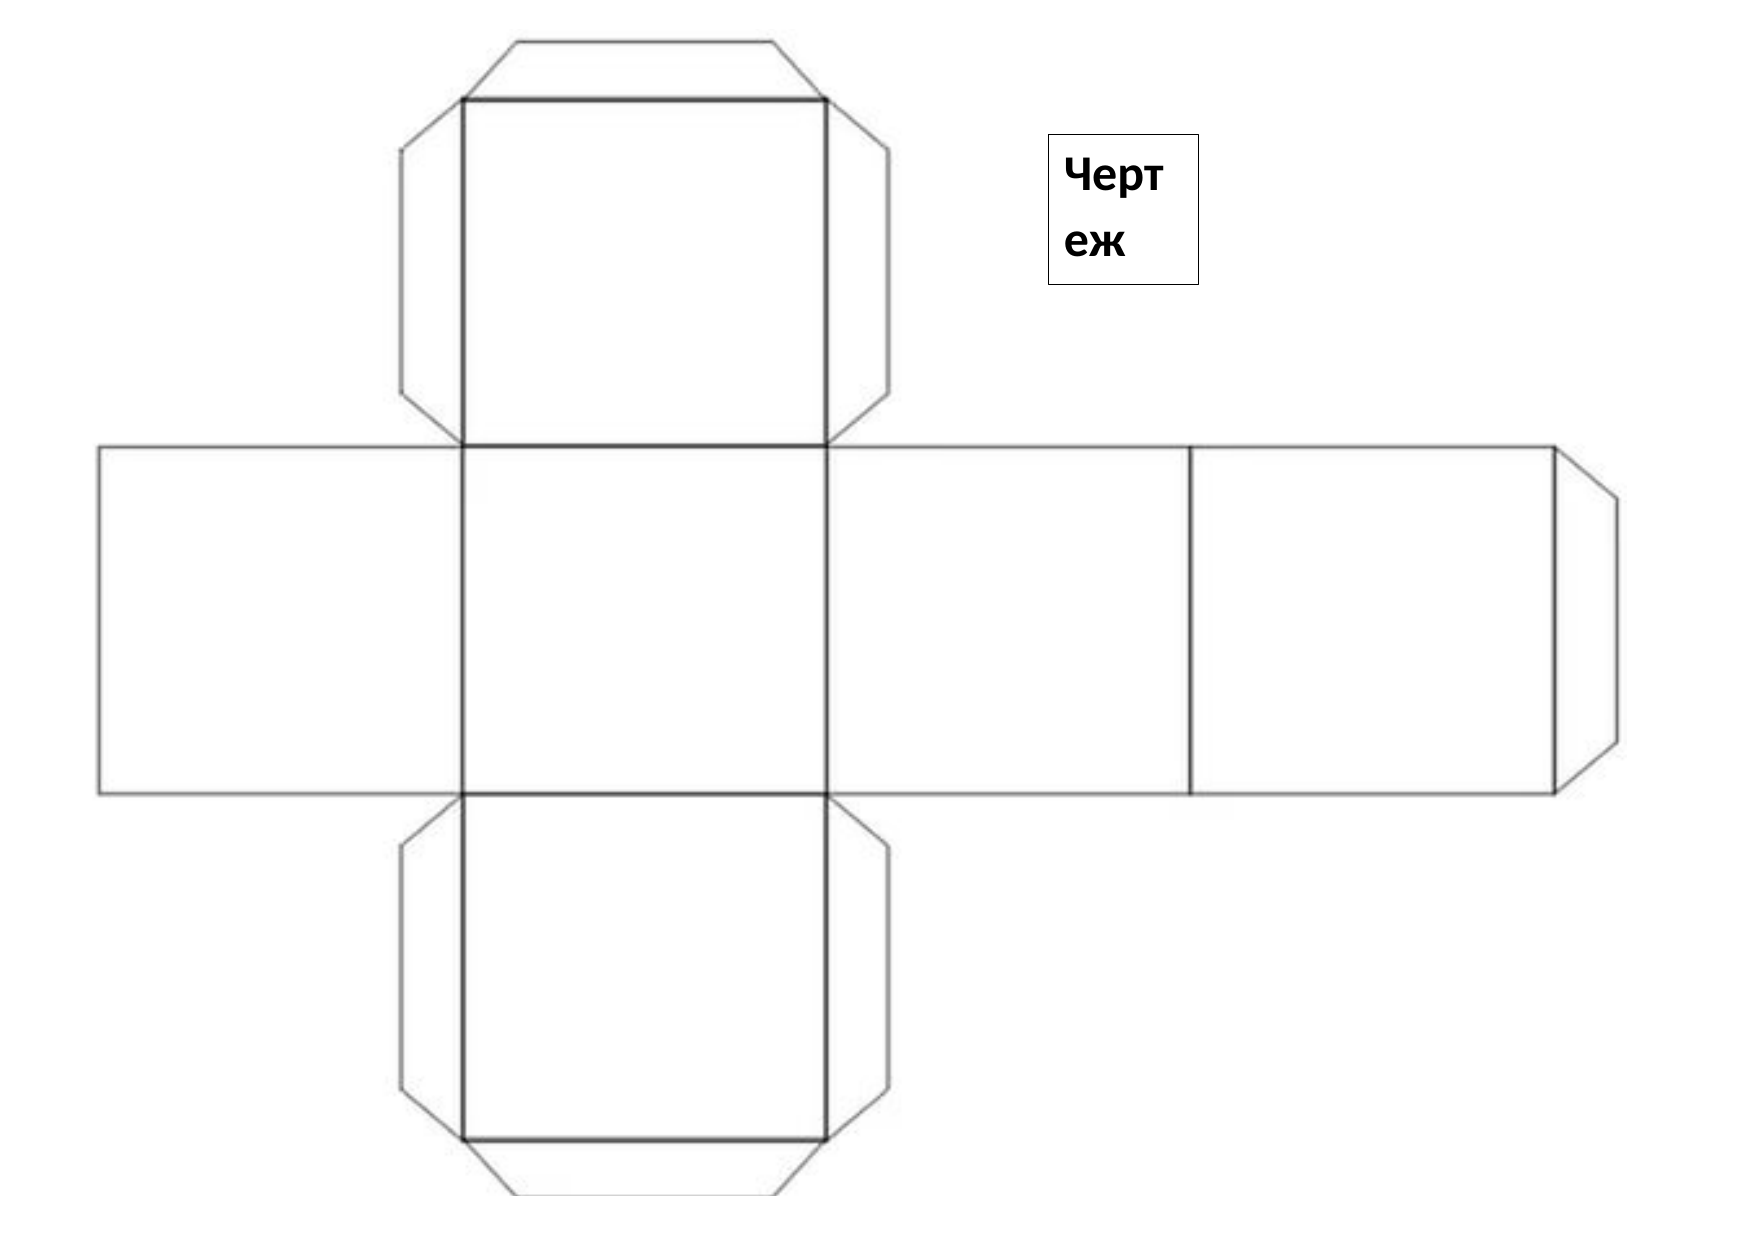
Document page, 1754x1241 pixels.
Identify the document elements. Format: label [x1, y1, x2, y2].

picture [73, 29, 1627, 1196]
